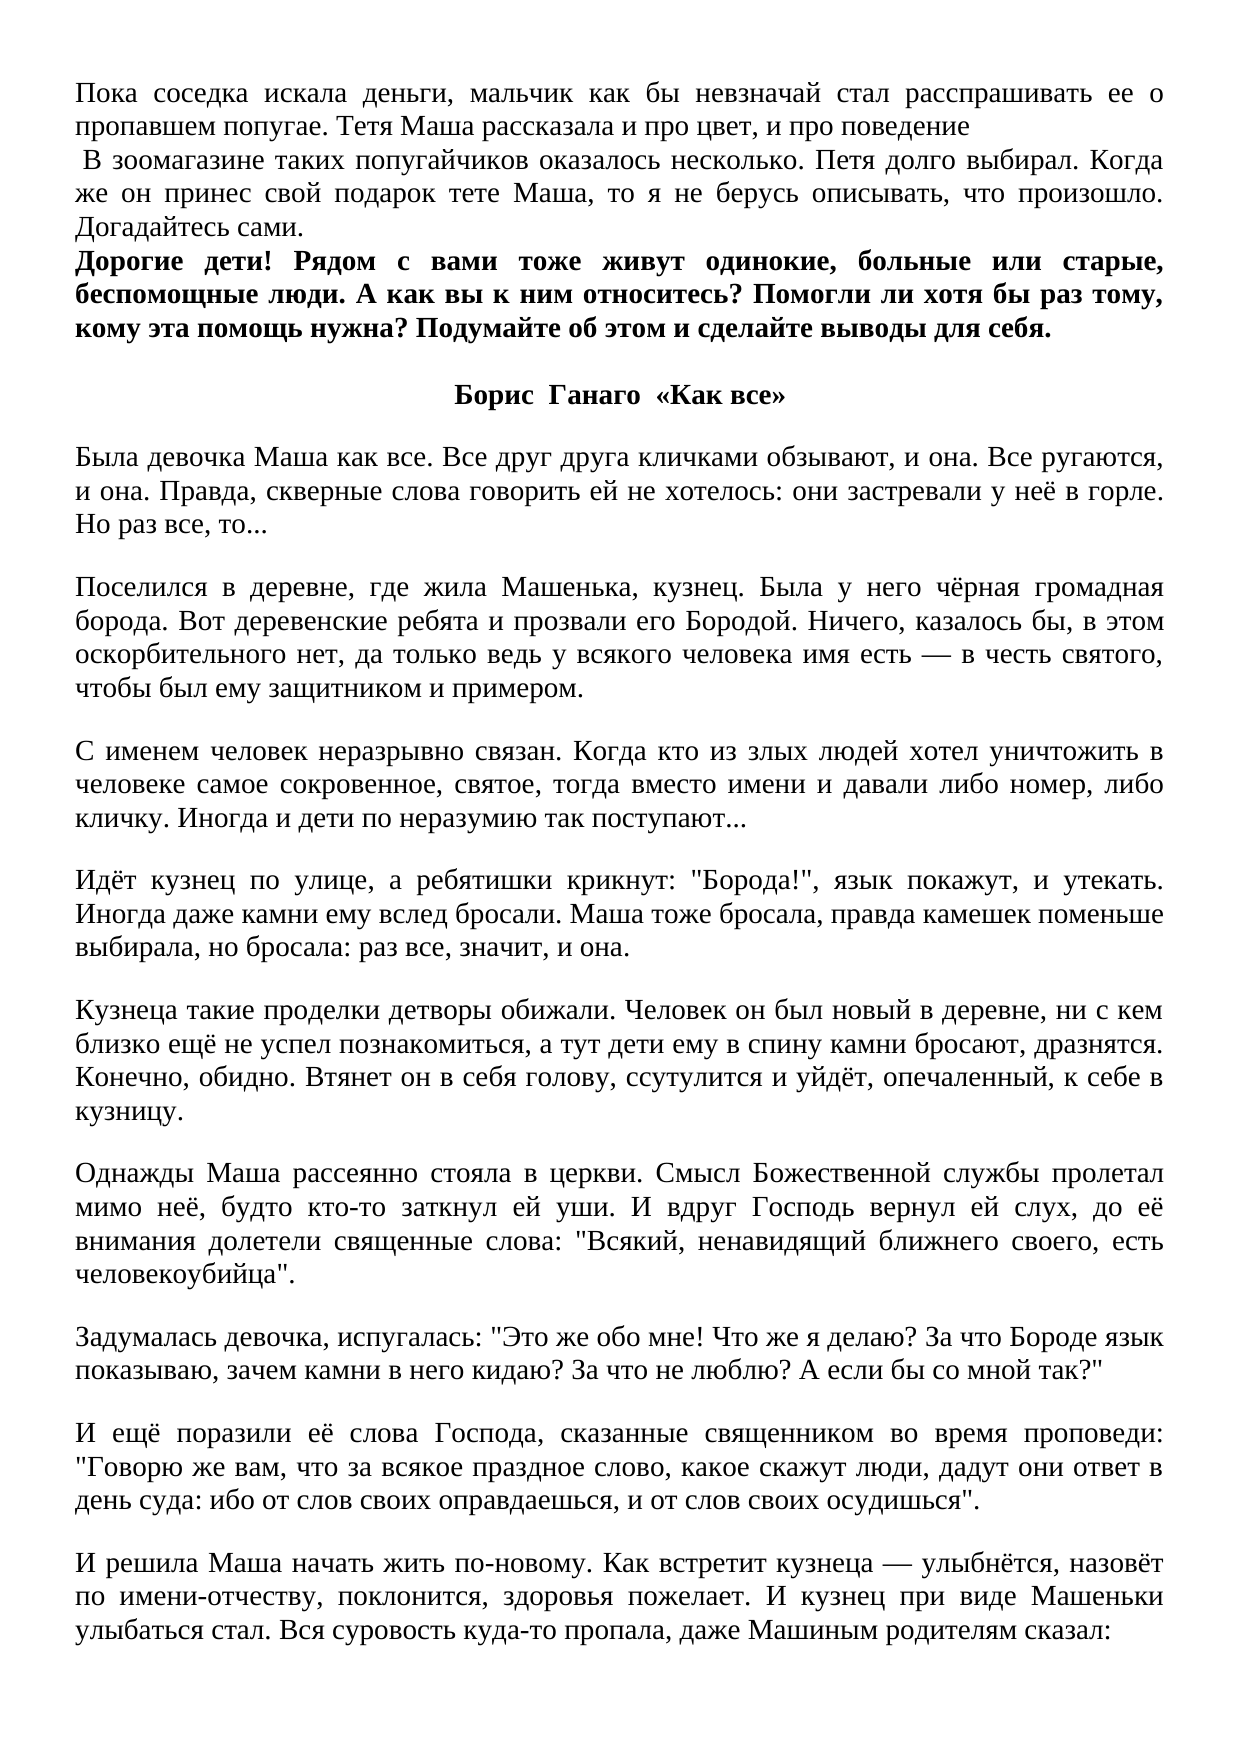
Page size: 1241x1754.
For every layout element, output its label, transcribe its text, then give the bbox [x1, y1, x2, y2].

text С именем человек неразрывно связан. Когда кто из злых людей хотел уничтожить в человеке самое сокровенное, святое, тогда вместо имени и давали либо номер, либо кличку. Иногда и дети по неразумию так поступают... [75, 733, 1165, 833]
text И решила Маша начать жить по-новому. Как встретит кузнеца — улыбнётся, назовёт по имени-отчеству, поклонится, здоровья пожелает. И кузнец при виде Машеньки улыбаться стал. Вся суровость куда-то пропала, даже Машиным родителям сказал: [75, 1545, 1165, 1646]
text Идёт кузнец по улице, а ребятишки крикнут: "Борода!", язык покажут, и утекать. Иногда даже камни ему вслед бросали. Маша тоже бросала, правда камешек поменьше выбирала, но бросала: раз все, значит, и она. [75, 862, 1165, 963]
text Была девочка Маша как все. Все друг друга кличками обзывают, и она. Все ругаются, и она. Правда, скверные слова говорить ей не хотелось: они застревали у неё в горле. Но раз все, то... [75, 439, 1165, 540]
text В зоомагазине таких попугайчиков оказалось несколько. Петя долго выбирал. Когда же он принес свой подарок тете Маша, то я не берусь описывать, что произошло. Догадайтесь сами. [75, 142, 1165, 243]
text Кузнеца такие проделки детворы обижали. Человек он был новый в деревне, ни с кем близко ещё не успел познакомиться, а тут дети ему в спину камни бросают, дразнятся. Конечно, обидно. Втянет он в себя голову, ссутулится и уйдёт, опечаленный, к себе в кузницу. [75, 992, 1165, 1126]
text Пока соседка искала деньги, мальчик как бы невзначай стал расспрашивать ее о пропавшем попугае. Тетя Маша рассказала и про цвет, и про поведение [75, 75, 1165, 142]
text И ещё поразили её слова Господа, сказанные священником во время проповеди: "Говорю же вам, что за всякое праздное слово, какое скажут люди, дадут они ответ в день суда: ибо от слов своих оправдаешься, и от слов своих осудишься". [75, 1415, 1165, 1516]
text Однажды Маша рассеянно стояла в церкви. Смысл Божественной службы пролетал мимо неё, будто кто-то заткнул ей уши. И вдруг Господь вернул ей слух, до её внимания долетели священные слова: "Всякий, ненавидящий ближнего своего, есть человекоубийца". [75, 1156, 1165, 1290]
text Задумалась девочка, испугалась: "Это же обо мне! Что же я делаю? За что Бороде язык показываю, зачем камни в него кидаю? За что не люблю? А если бы со мной так?" [75, 1319, 1165, 1386]
text Дорогие дети! Рядом с вами тоже живут одинокие, больные или старые, беспомощные люди. А как вы к ним относитесь? Помогли ли хотя бы раз тому, кому эта помощь нужна? Подумайте об этом и сделайте выводы для себя. [75, 243, 1165, 343]
text Борис Ганаго «Как все» [75, 377, 1165, 410]
text Поселился в деревне, где жила Машенька, кузнец. Была у него чёрная громадная борода. Вот деревенские ребята и прозвали его Бородой. Ничего, казалось бы, в этом оскорбительного нет, да только ведь у всякого человека имя есть — в честь святого, чтобы был ему защитником и примером. [75, 569, 1165, 703]
